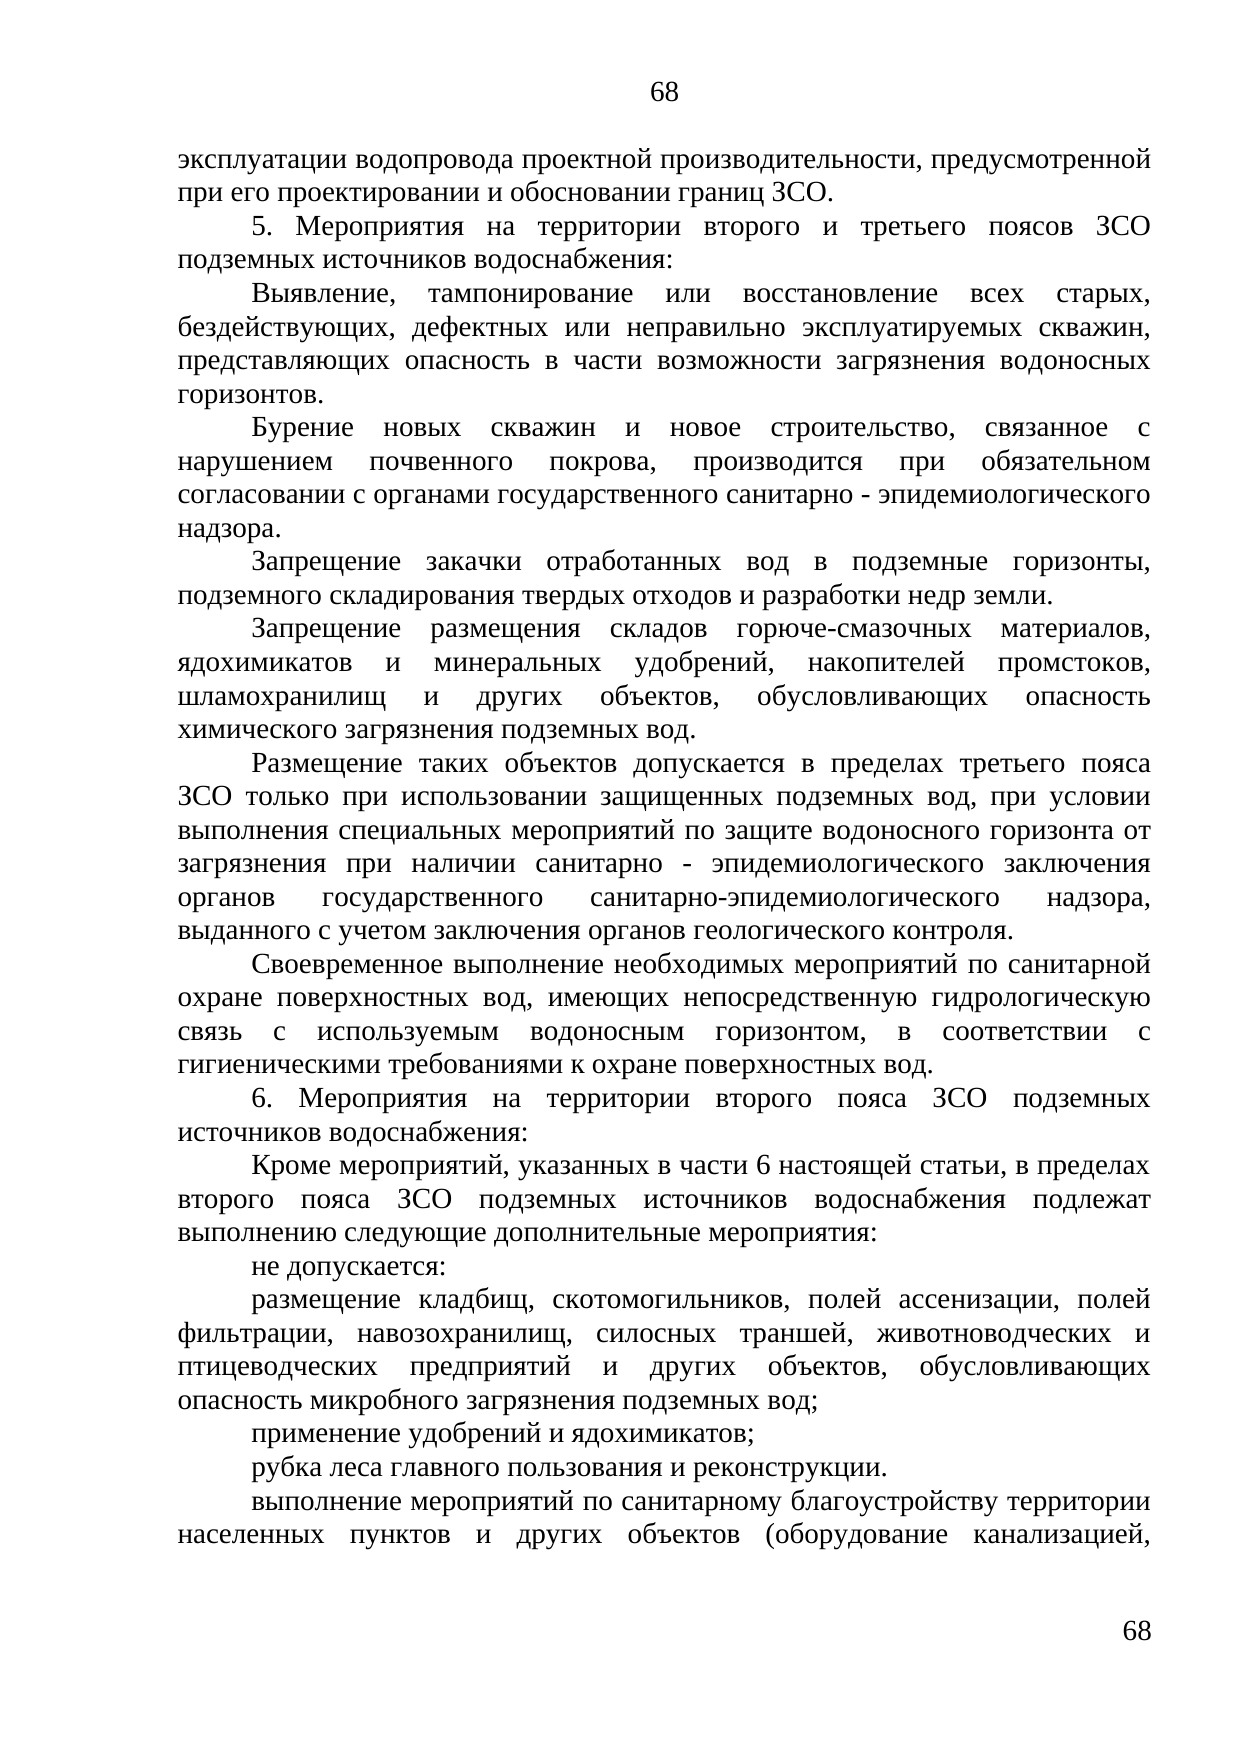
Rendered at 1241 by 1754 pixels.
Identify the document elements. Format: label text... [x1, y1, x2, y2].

text Своевременное выполнение необходимых мероприятий по санитарной охране поверхностных вод, имеющих непосредственную гидрологическую связь с используемым водоносным горизонтом, в соответствии с гигиеническими требованиями к охране поверхностных вод. [177, 946, 1152, 1080]
text Запрещение закачки отработанных вод в подземные горизонты, подземного складирования твердых отходов и разработки недр земли. [177, 543, 1152, 611]
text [177, 1483, 1152, 1550]
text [177, 141, 1152, 208]
text не допускается: [177, 1248, 1152, 1281]
text Запрещение размещения складов горюче-смазочных материалов, ядохимикатов и минеральных удобрений, накопителей промстоков, шламохранилищ и других объектов, обусловливающих опасность химического загрязнения подземных вод. [177, 611, 1152, 745]
text применение удобрений и ядохимикатов; [177, 1416, 1152, 1449]
text Выявление, тампонирование или восстановление всех старых, бездействующих, дефектных или неправильно эксплуатируемых скважин, представляющих опасность в части возможности загрязнения водоносных горизонтов. [177, 275, 1152, 409]
text рубка леса главного пользования и реконструкции. [177, 1449, 1152, 1483]
text 6. Мероприятия на территории второго пояса ЗСО подземных источников водоснабжения: [177, 1080, 1152, 1147]
text Бурение новых скважин и новое строительство, связанное с нарушением почвенного покрова, производится при обязательном согласовании с органами государственного санитарно - эпидемиологического надзора. [177, 409, 1152, 543]
text 5. Мероприятия на территории второго и третьего поясов ЗСО подземных источников водоснабжения: [177, 208, 1152, 275]
text Размещение таких объектов допускается в пределах третьего пояса ЗСО только при использовании защищенных подземных вод, при условии выполнения специальных мероприятий по защите водоносного горизонта от загрязнения при наличии санитарно - эпидемиологического заключения органов государственного санитарно-эпидемиологического надзора, выданного с учетом заключения органов геологического контроля. [177, 745, 1152, 946]
text Кроме мероприятий, указанных в части 6 настоящей статьи, в пределах второго пояса ЗСО подземных источников водоснабжения подлежат выполнению следующие дополнительные мероприятия: [177, 1147, 1152, 1248]
text размещение кладбищ, скотомогильников, полей ассенизации, полей фильтрации, навозохранилищ, силосных траншей, животноводческих и птицеводческих предприятий и других объектов, обусловливающих опасность микробного загрязнения подземных вод; [177, 1281, 1152, 1416]
